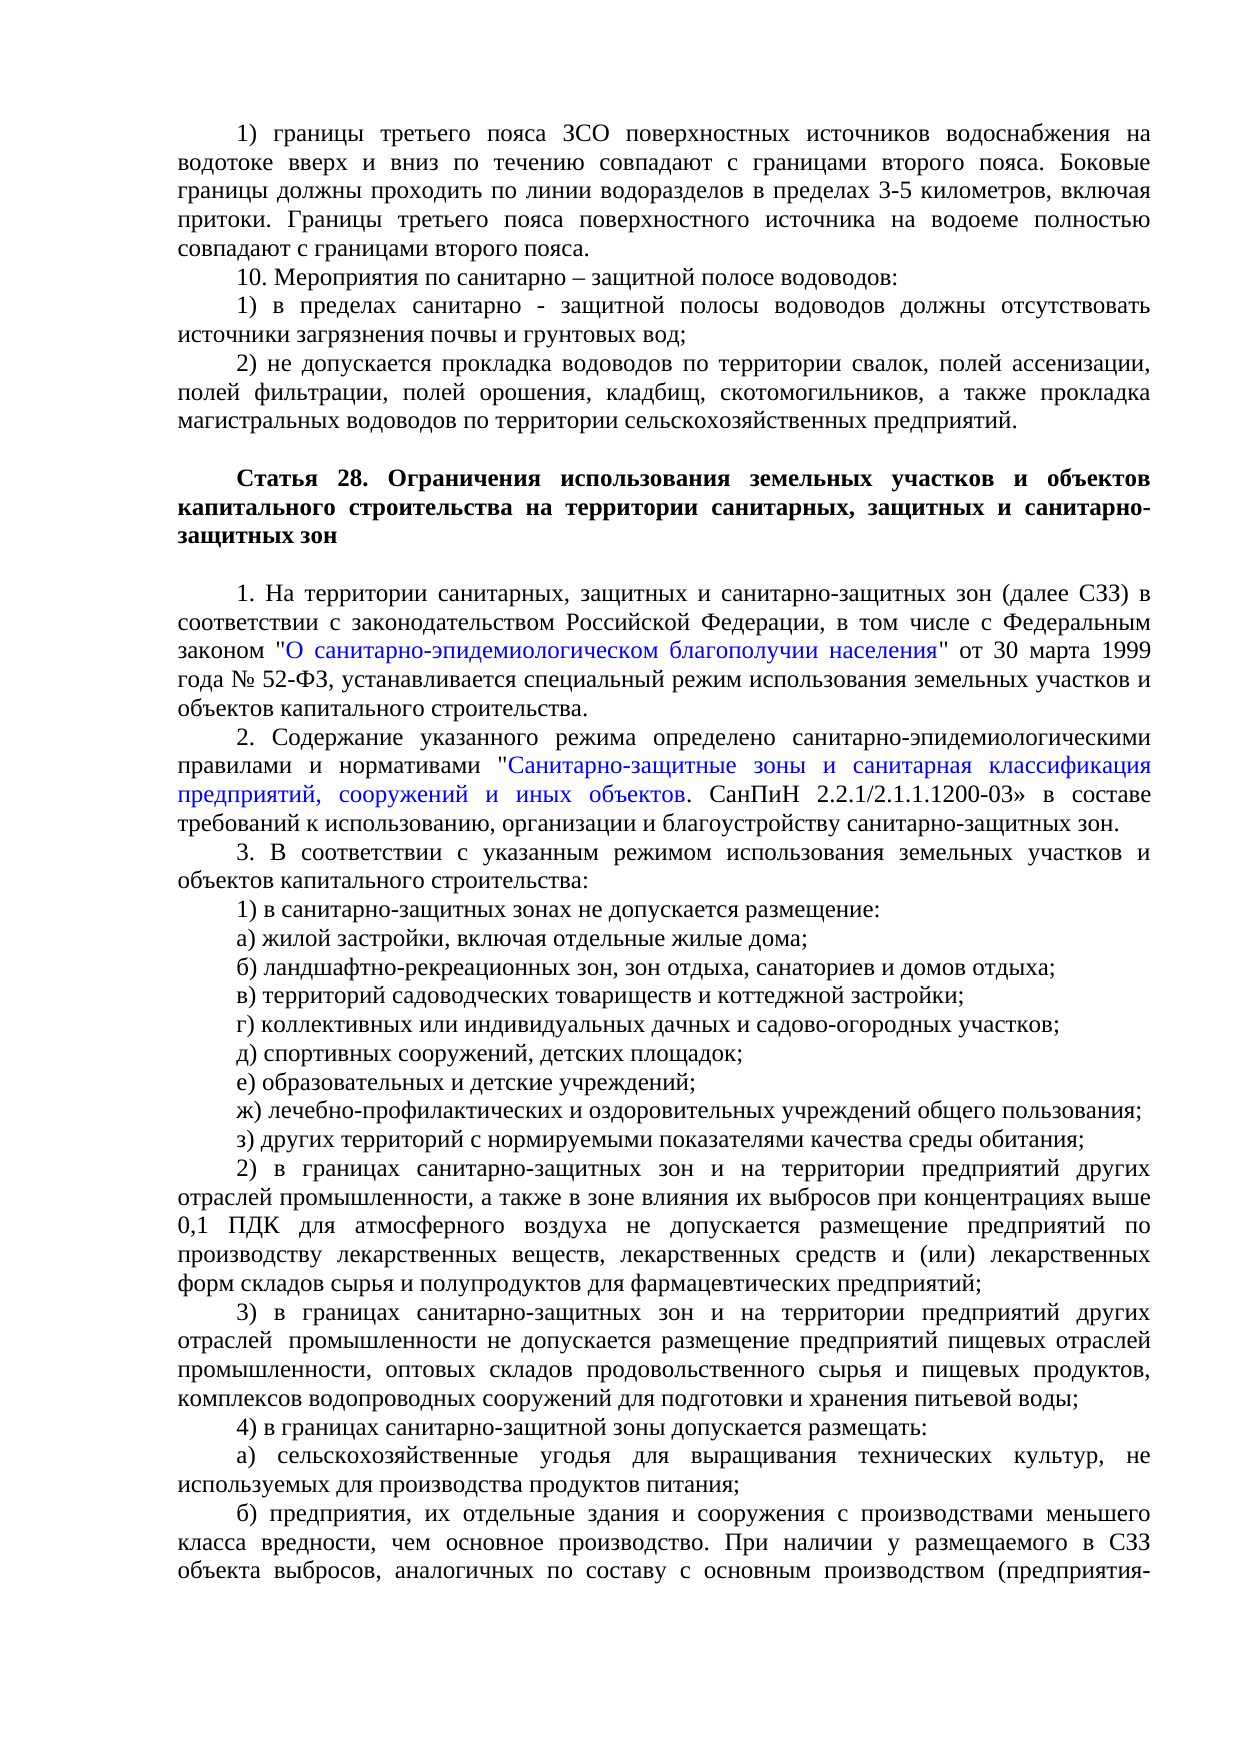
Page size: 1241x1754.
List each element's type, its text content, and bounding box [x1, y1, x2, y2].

text 1. На территории санитарных, защитных и санитарно-защитных зон (далее СЗЗ) в соответствии с законодательством Российской Федерации, в том числе с Федеральным законом "О санитарно-эпидемиологическом благополучии населения" от 30 марта 1999 года № 52-ФЗ, устанавливается специальный режим использования земельных участков и объектов капитального строительства. [177, 578, 1152, 722]
text 3. В соответствии с указанным режимом использования земельных участков и объектов капитального строительства: [177, 837, 1152, 894]
text б) ландшафтно-рекреационных зон, зон отдыха, санаториев и домов отдыха; [177, 952, 1152, 981]
text 1) в пределах санитарно - защитной полосы водоводов должны отсутствовать источники загрязнения почвы и грунтовых вод; [177, 291, 1152, 348]
text 10. Мероприятия по санитарно – защитной полосе водоводов: [177, 262, 1152, 291]
text 3) в границах санитарно-защитных зон и на территории предприятий других отраслей промышленности не допускается размещение предприятий пищевых отраслей промышленности, оптовых складов продовольственного сырья и пищевых продуктов, комплексов водопроводных сооружений для подготовки и хранения питьевой воды; [177, 1297, 1152, 1412]
text 1) в санитарно-защитных зонах не допускается размещение: [177, 894, 1152, 923]
text 2) в границах санитарно-защитных зон и на территории предприятий других отраслей промышленности, а также в зоне влияния их выбросов при концентрациях выше 0,1 ПДК для атмосферного воздуха не допускается размещение предприятий по производству лекарственных веществ, лекарственных средств и (или) лекарственных форм складов сырья и полупродуктов для фармацевтических предприятий; [177, 1153, 1152, 1297]
text г) коллективных или индивидуальных дачных и садово-огородных участков; [177, 1009, 1152, 1038]
text а) сельскохозяйственные угодья для выращивания технических культур, не используемых для производства продуктов питания; [177, 1441, 1152, 1498]
text в) территорий садоводческих товариществ и коттеджной застройки; [177, 981, 1152, 1009]
text ж) лечебно-профилактических и оздоровительных учреждений общего пользования; [177, 1096, 1152, 1124]
text з) других территорий с нормируемыми показателями качества среды обитания; [177, 1124, 1152, 1153]
text 2. Содержание указанного режима определено санитарно-эпидемиологическими правилами и нормативами "Санитарно-защитные зоны и санитарная классификация предприятий, сооружений и иных объектов. СанПиН 2.2.1/2.1.1.1200-03» в составе требований к использованию, организации и благоустройству санитарно-защитных зон. [177, 722, 1152, 837]
text а) жилой застройки, включая отдельные жилые дома; [177, 923, 1152, 952]
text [177, 1498, 1152, 1584]
text 2) не допускается прокладка водоводов по территории свалок, полей ассенизации, полей фильтрации, полей орошения, кладбищ, скотомогильников, а также прокладка магистральных водоводов по территории сельскохозяйственных предприятий. [177, 348, 1152, 434]
text 4) в границах санитарно-защитной зоны допускается размещать: [177, 1412, 1152, 1441]
text 1) границы третьего пояса ЗСО поверхностных источников водоснабжения на водотоке вверх и вниз по течению совпадают с границами второго пояса. Боковые границы должны проходить по линии водоразделов в пределах 3-5 километров, включая притоки. Границы третьего пояса поверхностного источника на водоеме полностью совпадают с границами второго пояса. [177, 118, 1152, 262]
text е) образовательных и детские учреждений; [177, 1067, 1152, 1096]
text д) спортивных сооружений, детских площадок; [177, 1038, 1152, 1067]
text Статья 28. Ограничения использования земельных участков и объектов капитального строительства на территории санитарных, защитных и санитарно-защитных зон [177, 463, 1152, 549]
